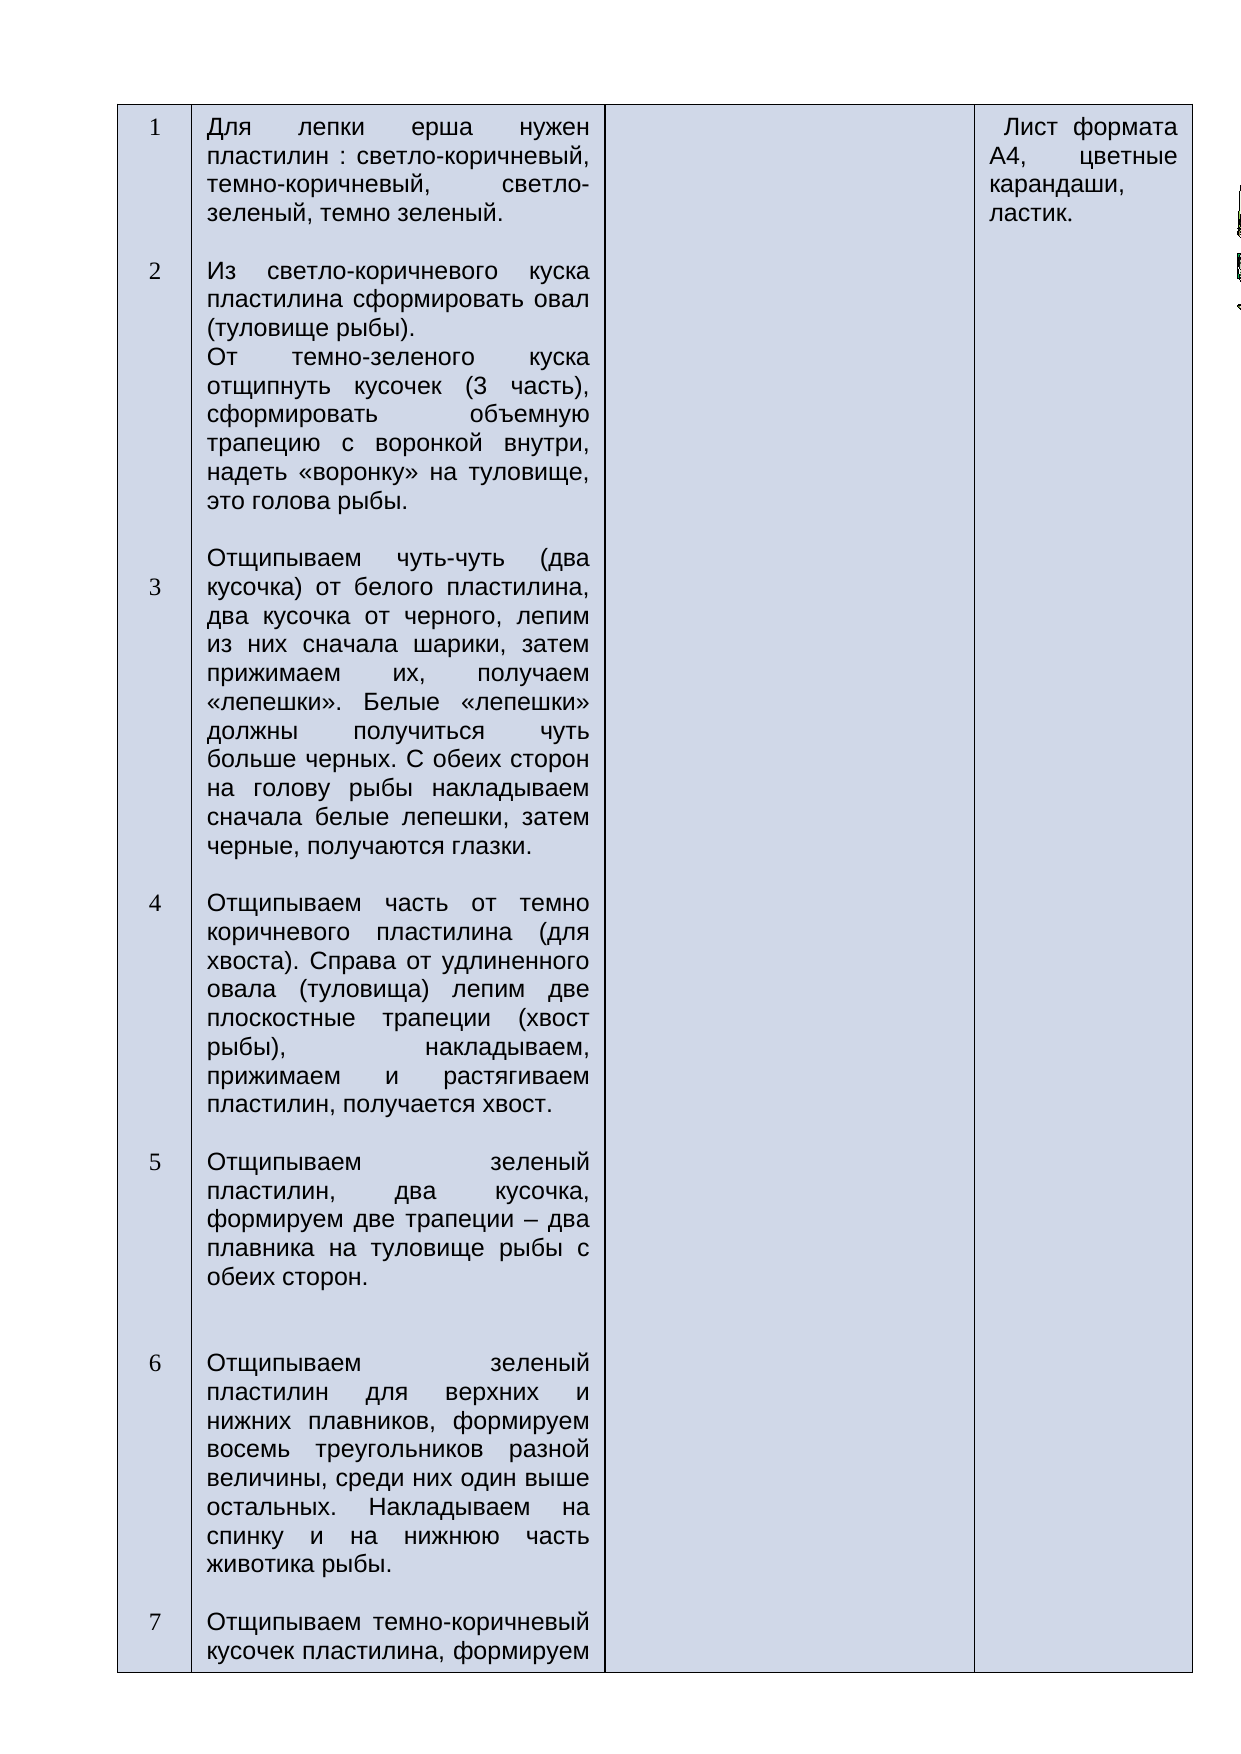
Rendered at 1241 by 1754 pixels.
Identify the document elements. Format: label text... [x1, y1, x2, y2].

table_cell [975, 105, 1192, 1672]
table_cell 1 2 3 4 5 6 7 [118, 105, 191, 1672]
table_cell [606, 105, 974, 1672]
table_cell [192, 105, 604, 1672]
